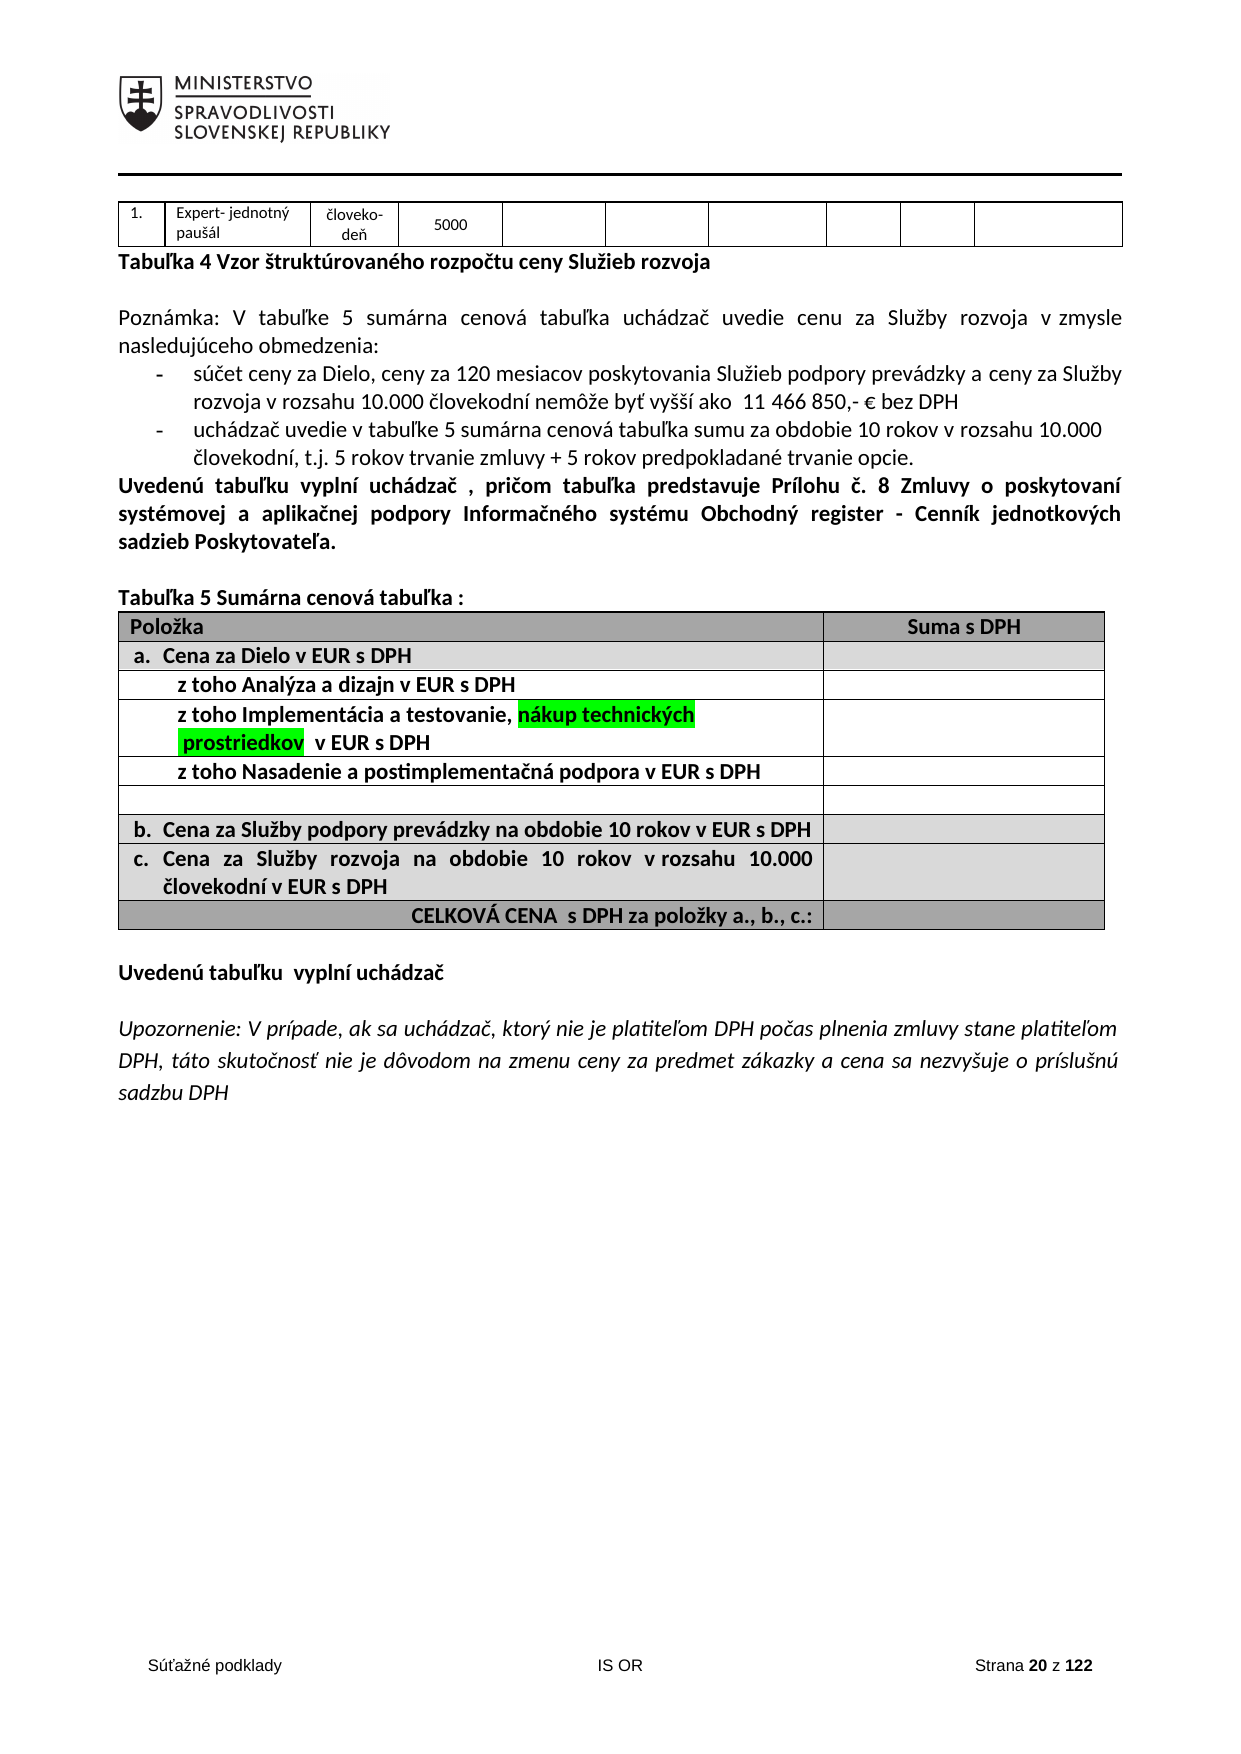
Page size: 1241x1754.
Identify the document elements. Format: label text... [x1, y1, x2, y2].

table_cell Cena za Dielo v EUR s DPH [119, 642, 823, 669]
table_cell [824, 671, 1104, 699]
table_cell [824, 642, 1104, 669]
table_cell Cena za Služby rozvoja na obdobie 10 rokov v rozsahu 10.000 človekodní v EUR s DPH [119, 844, 823, 900]
table_cell 5000 [399, 203, 502, 246]
table_cell [975, 203, 1122, 246]
list súčet ceny za Dielo, ceny za 120 mesiacov poskytovania Služieb podpory prevádzky a ceny za Služby rozvoja v rozsahu 10.000 človekodní nemôže byť vyšší ako 11 466 850,- € bez DPH [156, 359, 1122, 415]
table_cell [503, 203, 605, 246]
table_cell [824, 786, 1104, 814]
picture [118, 73, 390, 144]
table_cell [709, 203, 826, 246]
table_cell z toho Implementácia a testovanie, nákup technických prostriedkov v EUR s DPH [119, 700, 823, 756]
table_cell [827, 203, 900, 246]
table_cell Expert- jednotný paušál [166, 203, 310, 246]
table_cell Cena za Služby podpory prevádzky na obdobie 10 rokov v EUR s DPH [119, 815, 823, 843]
table_cell 1. [119, 203, 164, 246]
list uchádzač uvedie v tabuľke 5 sumárna cenová tabuľka sumu za obdobie 10 rokov v rozsahu 10.000 človekodní, t.j. 5 rokov trvanie zmluvy + 5 rokov predpokladané trvanie opcie. [156, 415, 1122, 471]
text Poznámka: V tabuľke 5 sumárna cenová tabuľka uchádzač uvedie cenu za Služby rozvoja v zmysle nasledujúceho obmedzenia: [118, 303, 1122, 359]
table_cell [824, 815, 1104, 843]
text Uvedenú tabuľku vyplní uchádzač [118, 958, 1122, 986]
table_cell človeko-deň [311, 203, 398, 246]
text Tabuľka 5 Sumárna cenová tabuľka : [118, 583, 1122, 611]
table_cell [119, 786, 823, 814]
table_header Suma s DPH [824, 613, 1104, 641]
table_cell [824, 700, 1104, 756]
table_cell [901, 203, 974, 246]
table_cell [824, 757, 1104, 785]
text Tabuľka 4 Vzor štruktúrovaného rozpočtu ceny Služieb rozvoja [118, 247, 1122, 275]
table_cell [824, 901, 1104, 929]
table_cell [606, 203, 708, 246]
table_cell z toho Analýza a dizajn v EUR s DPH [119, 671, 823, 699]
table_header Položka [119, 613, 823, 641]
text Upozornenie: V prípade, ak sa uchádzač, ktorý nie je platiteľom DPH počas plnenia zmluvy stane platiteľom DPH, táto skutočnosť nie je dôvodom na zmenu ceny za predmet zákazky a cena sa nezvyšuje o príslušnú sadzbu DPH [118, 1014, 1122, 1107]
table_cell [824, 844, 1104, 900]
table_cell CELKOVÁ CENA s DPH za položky a., b., c.: [119, 901, 823, 929]
table_cell z toho Nasadenie a postimplementačná podpora v EUR s DPH [119, 757, 823, 785]
